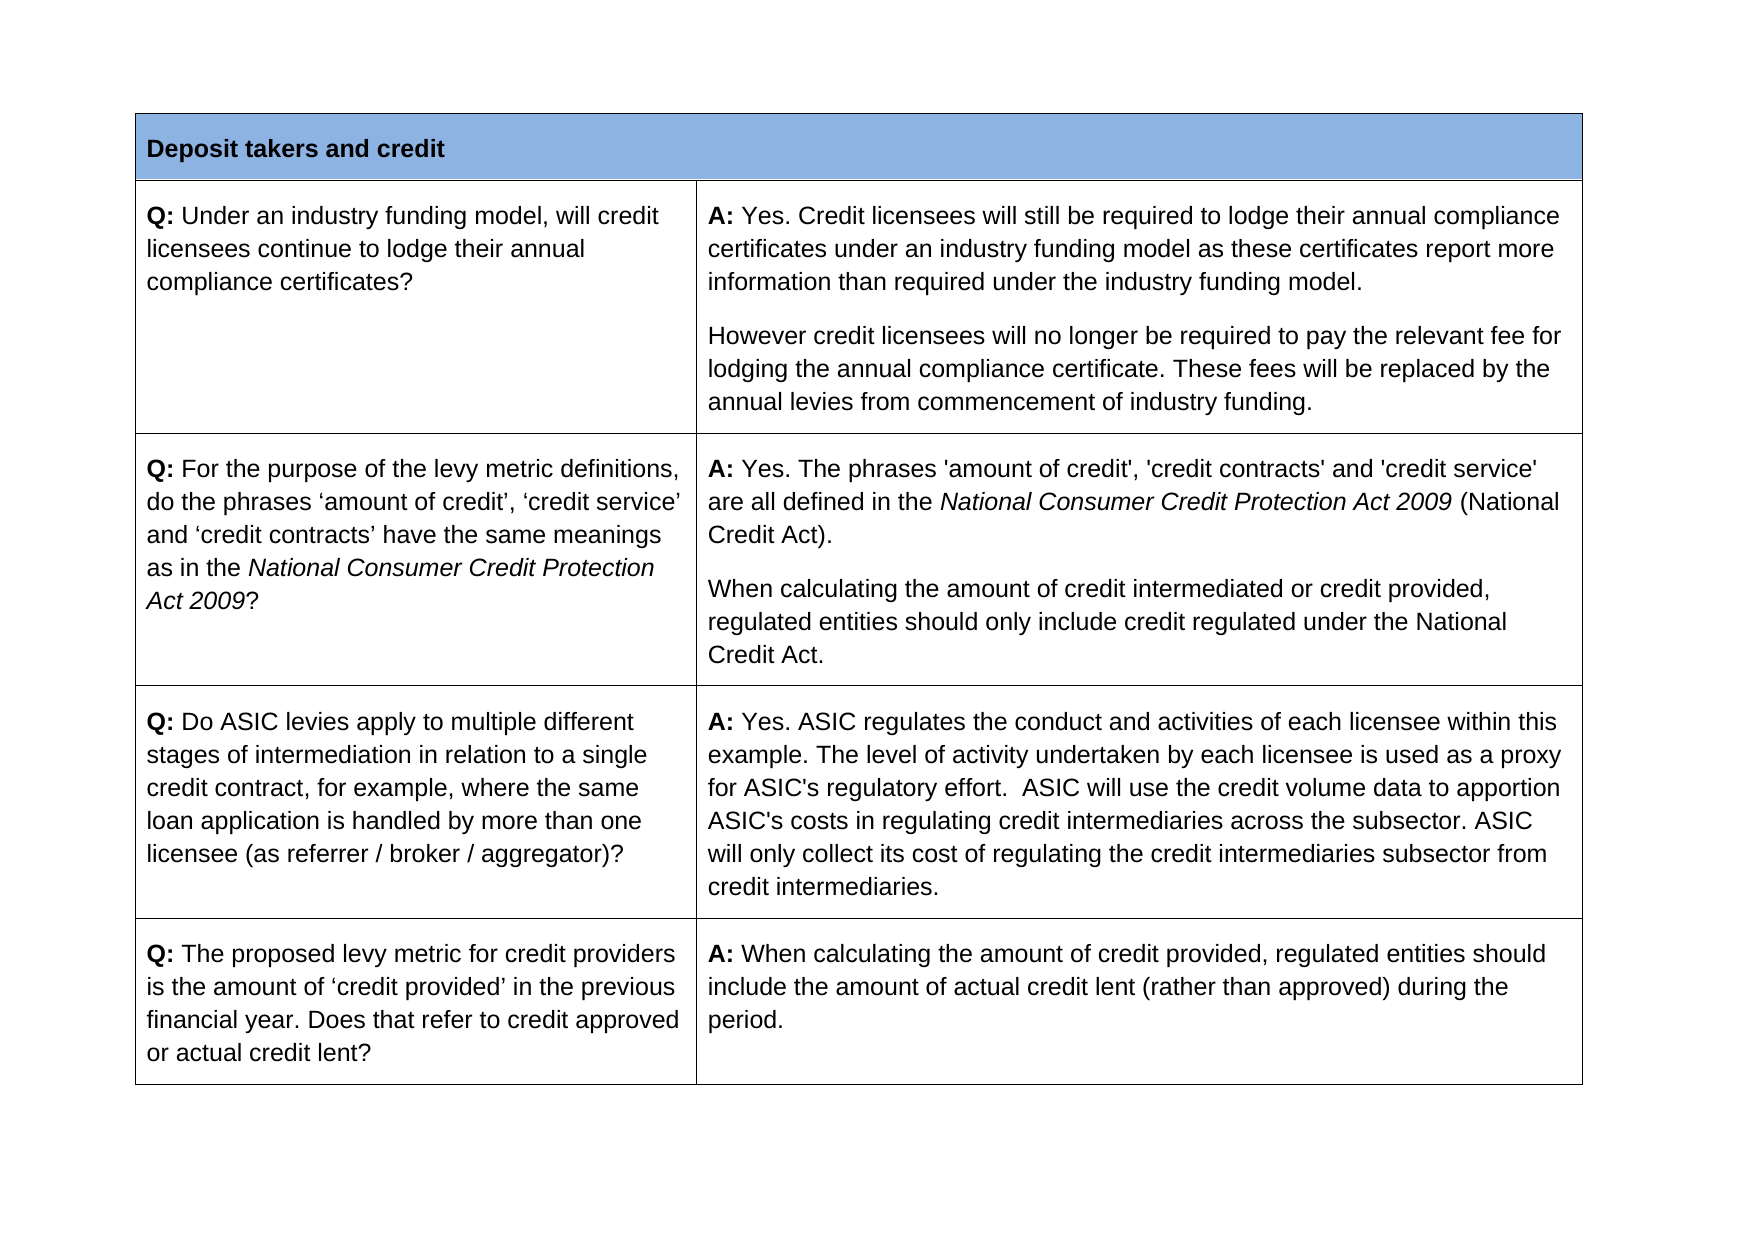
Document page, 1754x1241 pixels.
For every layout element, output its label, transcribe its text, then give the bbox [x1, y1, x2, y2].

table_cell Deposit takers and credit [136, 114, 1582, 179]
table_cell A: Yes. ASIC regulates the conduct and activities of each licensee within this example. The level of activity undertaken by each licensee is used as a proxy for ASIC's regulatory effort. ASIC will use the credit volume data to apportion ASIC's costs in regulating credit intermediaries across the subsector. ASIC will only collect its cost of regulating the credit intermediaries subsector from credit intermediaries. [697, 686, 1582, 917]
table_cell Q: For the purpose of the levy metric definitions, do the phrases ‘amount of credit’, ‘credit service’ and ‘credit contracts’ have the same meanings as in the National Consumer Credit Protection Act 2009? [136, 434, 696, 685]
table_cell A: Yes. The phrases 'amount of credit', 'credit contracts' and 'credit service' are all defined in the National Consumer Credit Protection Act 2009 (National Credit Act). When calculating the amount of credit intermediated or credit provided, regulated entities should only include credit regulated under the National Credit Act. [697, 434, 1582, 685]
table_cell Q: Do ASIC levies apply to multiple different stages of intermediation in relation to a single credit contract, for example, where the same loan application is handled by more than one licensee (as referrer / broker / aggregator)? [136, 686, 696, 917]
table_cell Q: Under an industry funding model, will credit licensees continue to lodge their annual compliance certificates? [136, 181, 696, 432]
table_cell A: Yes. Credit licensees will still be required to lodge their annual compliance certificates under an industry funding model as these certificates report more information than required under the industry funding model. However credit licensees will no longer be required to pay the relevant fee for lodging the annual compliance certificate. These fees will be replaced by the annual levies from commencement of industry funding. [697, 181, 1582, 432]
table_cell A: When calculating the amount of credit provided, regulated entities should include the amount of actual credit lent (rather than approved) during the period. [697, 919, 1582, 1083]
table_cell Q: The proposed levy metric for credit providers is the amount of ‘credit provided’ in the previous financial year. Does that refer to credit approved or actual credit lent? [136, 919, 696, 1083]
